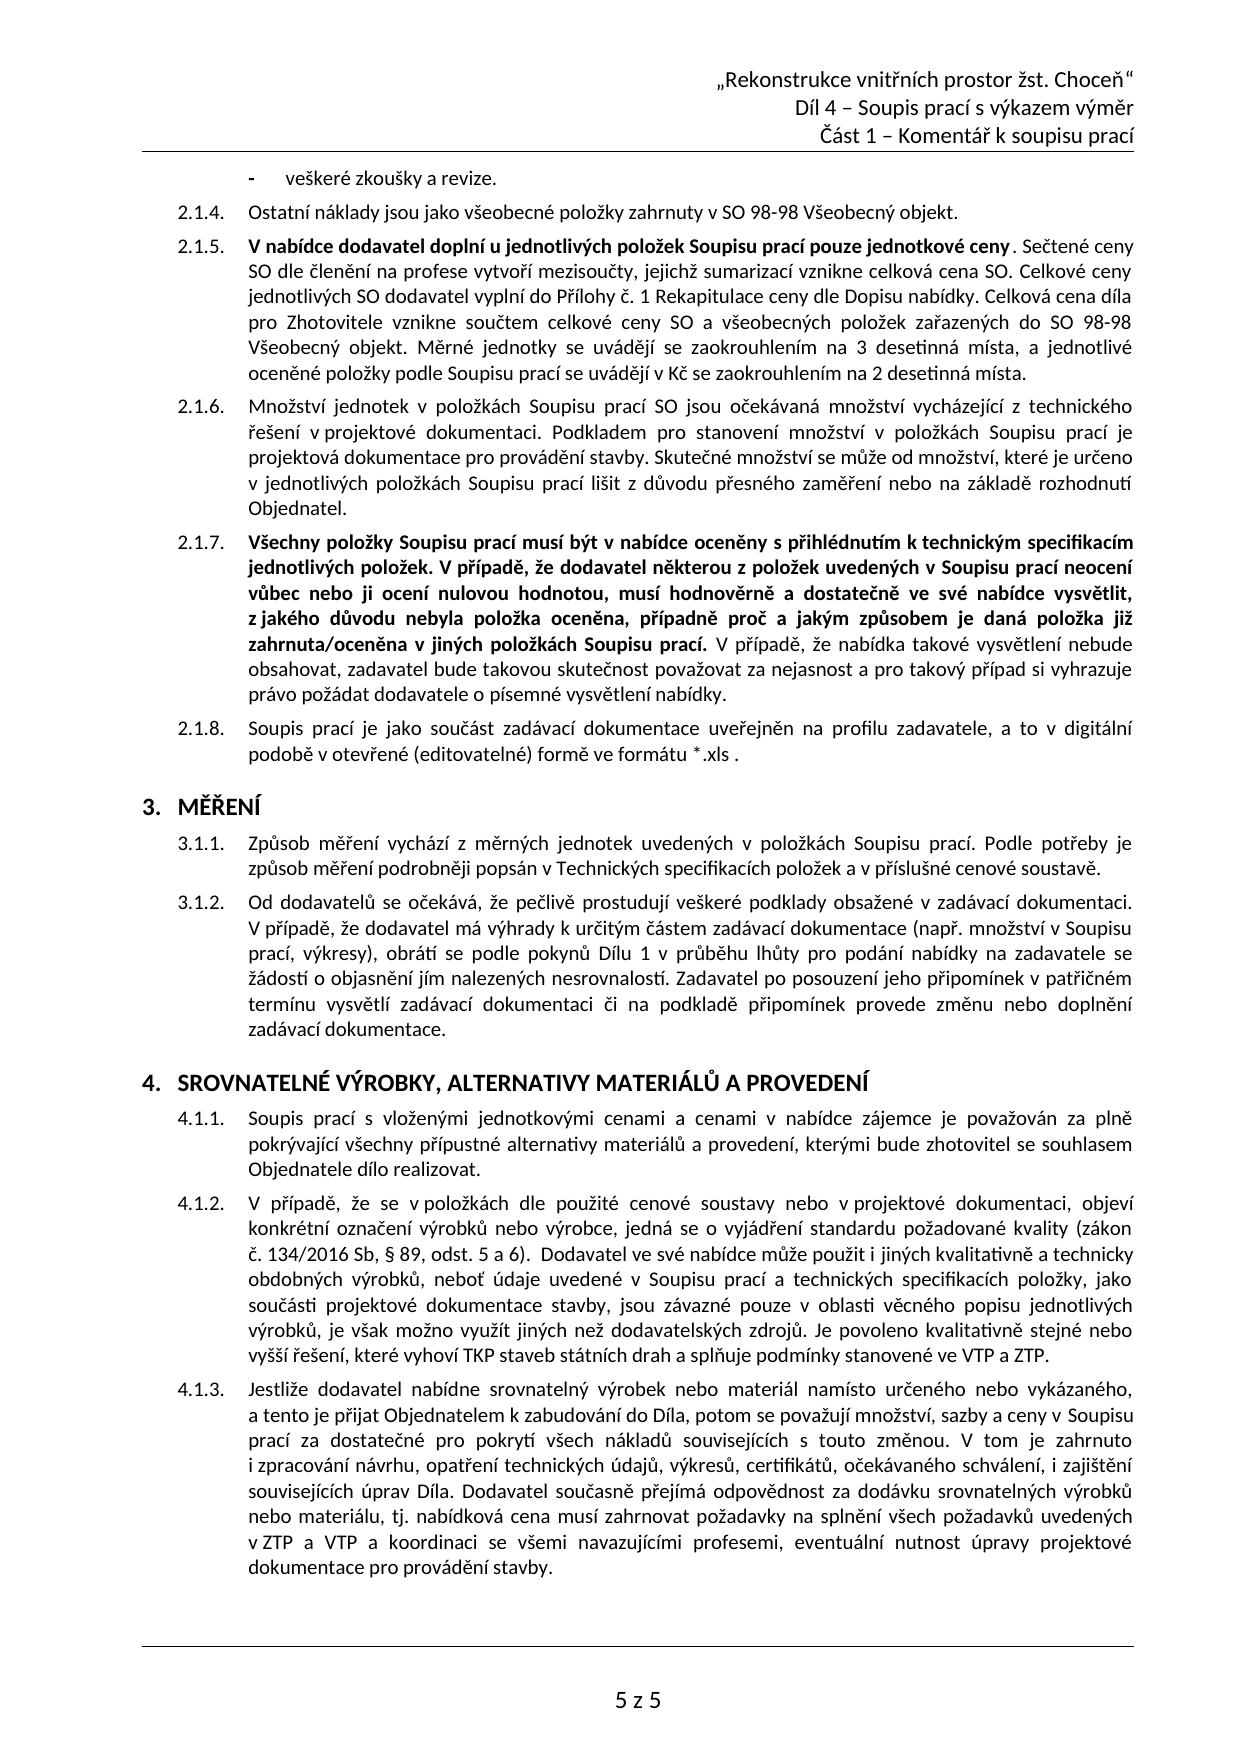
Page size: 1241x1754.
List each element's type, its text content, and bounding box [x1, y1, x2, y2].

text Množství jednotek v položkách Soupisu prací SO jsou očekávaná množství vycházející z technického řešení v projektové dokumentaci. Podkladem pro stanovení množství v položkách Soupisu prací je projektová dokumentace pro provádění stavby. Skutečné množství se může od množství, které je určeno v jednotlivých položkách Soupisu prací lišit z důvodu přesného zaměření nebo na základě rozhodnutí Objednatel. [177, 394, 1134, 521]
text Soupis prací je jako součást zadávací dokumentace uveřejněn na profilu zadavatele, a to v digitální podobě v otevřené (editovatelné) formě ve formátu *.xls . [177, 715, 1134, 766]
text Způsob měření vychází z měrných jednotek uvedených v položkách Soupisu prací. Podle potřeby je způsob měření podrobněji popsán v Technických specifikacích položek a v příslušné cenové soustavě. [177, 830, 1134, 881]
text veškeré zkoušky a revize. [248, 165, 1134, 191]
text V nabídce dodavatel doplní u jednotlivých položek Soupisu prací pouze jednotkové ceny. Sečtené ceny SO dle členění na profese vytvoří mezisoučty, jejichž sumarizací vznikne celková cena SO. Celkové ceny jednotlivých SO dodavatel vyplní do Přílohy č. 1 Rekapitulace ceny dle Dopisu nabídky. Celková cena díla pro Zhotovitele vznikne součtem celkové ceny SO a všeobecných položek zařazených do SO 98-98 Všeobecný objekt. Měrné jednotky se uvádějí se zaokrouhlením na 3 desetinná místa, a jednotlivé oceněné položky podle Soupisu prací se uvádějí v Kč se zaokrouhlením na 2 desetinná místa. [177, 233, 1134, 385]
text Soupis prací s vloženými jednotkovými cenami a cenami v nabídce zájemce je považován za plně pokrývající všechny přípustné alternativy materiálů a provedení, kterými bude zhotovitel se souhlasem Objednatele dílo realizovat. [177, 1106, 1134, 1182]
text SROVNATELNÉ VÝROBKY, alternativy materiálů a provedení [142, 1067, 1134, 1097]
text Všechny položky Soupisu prací musí být v nabídce oceněny s přihlédnutím k technickým specifikacím jednotlivých položek. V případě, že dodavatel některou z položek uvedených v Soupisu prací neocení vůbec nebo ji ocení nulovou hodnotou, musí hodnověrně a dostatečně ve své nabídce vysvětlit, z jakého důvodu nebyla položka oceněna, případně proč a jakým způsobem je daná položka již zahrnuta/oceněna v jiných položkách Soupisu prací. V případě, že nabídka takové vysvětlení nebude obsahovat, zadavatel bude takovou skutečnost považovat za nejasnost a pro takový případ si vyhrazuje právo požádat dodavatele o písemné vysvětlení nabídky. [177, 529, 1134, 707]
text Jestliže dodavatel nabídne srovnatelný výrobek nebo materiál namísto určeného nebo vykázaného, a tento je přijat Objednatelem k zabudování do Díla, potom se považují množství, sazby a ceny v Soupisu prací za dostatečné pro pokrytí všech nákladů souvisejících s touto změnou. V tom je zahrnuto i zpracování návrhu, opatření technických údajů, výkresů, certifikátů, očekávaného schválení, i zajištění souvisejících úprav Díla. Dodavatel současně přejímá odpovědnost za dodávku srovnatelných výrobků nebo materiálu, tj. nabídková cena musí zahrnovat požadavky na splnění všech požadavků uvedených v ZTP a VTP a koordinaci se všemi navazujícími profesemi, eventuální nutnost úpravy projektové dokumentace pro provádění stavby. [177, 1376, 1134, 1580]
text V případě, že se v položkách dle použité cenové soustavy nebo v projektové dokumentaci, objeví konkrétní označení výrobků nebo výrobce, jedná se o vyjádření standardu požadované kvality (zákon č. 134/2016 Sb, § 89, odst. 5 a 6). Dodavatel ve své nabídce může použit i jiných kvalitativně a technicky obdobných výrobků, neboť údaje uvedené v Soupisu prací a technických specifikacích položky, jako součásti projektové dokumentace stavby, jsou závazné pouze v oblasti věcného popisu jednotlivých výrobků, je však možno využít jiných než dodavatelských zdrojů. Je povoleno kvalitativně stejné nebo vyšší řešení, které vyhoví TKP staveb státních drah a splňuje podmínky stanovené ve VTP a ZTP. [177, 1190, 1134, 1368]
text MĚŘENÍ [142, 791, 1134, 822]
text Od dodavatelů se očekává, že pečlivě prostudují veškeré podklady obsažené v zadávací dokumentaci. V případě, že dodavatel má výhrady k určitým částem zadávací dokumentace (např. množství v Soupisu prací, výkresy), obrátí se podle pokynů Dílu 1 v průběhu lhůty pro podání nabídky na zadavatele se žádostí o objasnění jím nalezených nesrovnalostí. Zadavatel po posouzení jeho připomínek v patřičném termínu vysvětlí zadávací dokumentaci či na podkladě připomínek provede změnu nebo doplnění zadávací dokumentace. [177, 889, 1134, 1042]
text Ostatní náklady jsou jako všeobecné položky zahrnuty v SO 98-98 Všeobecný objekt. [177, 199, 1134, 224]
